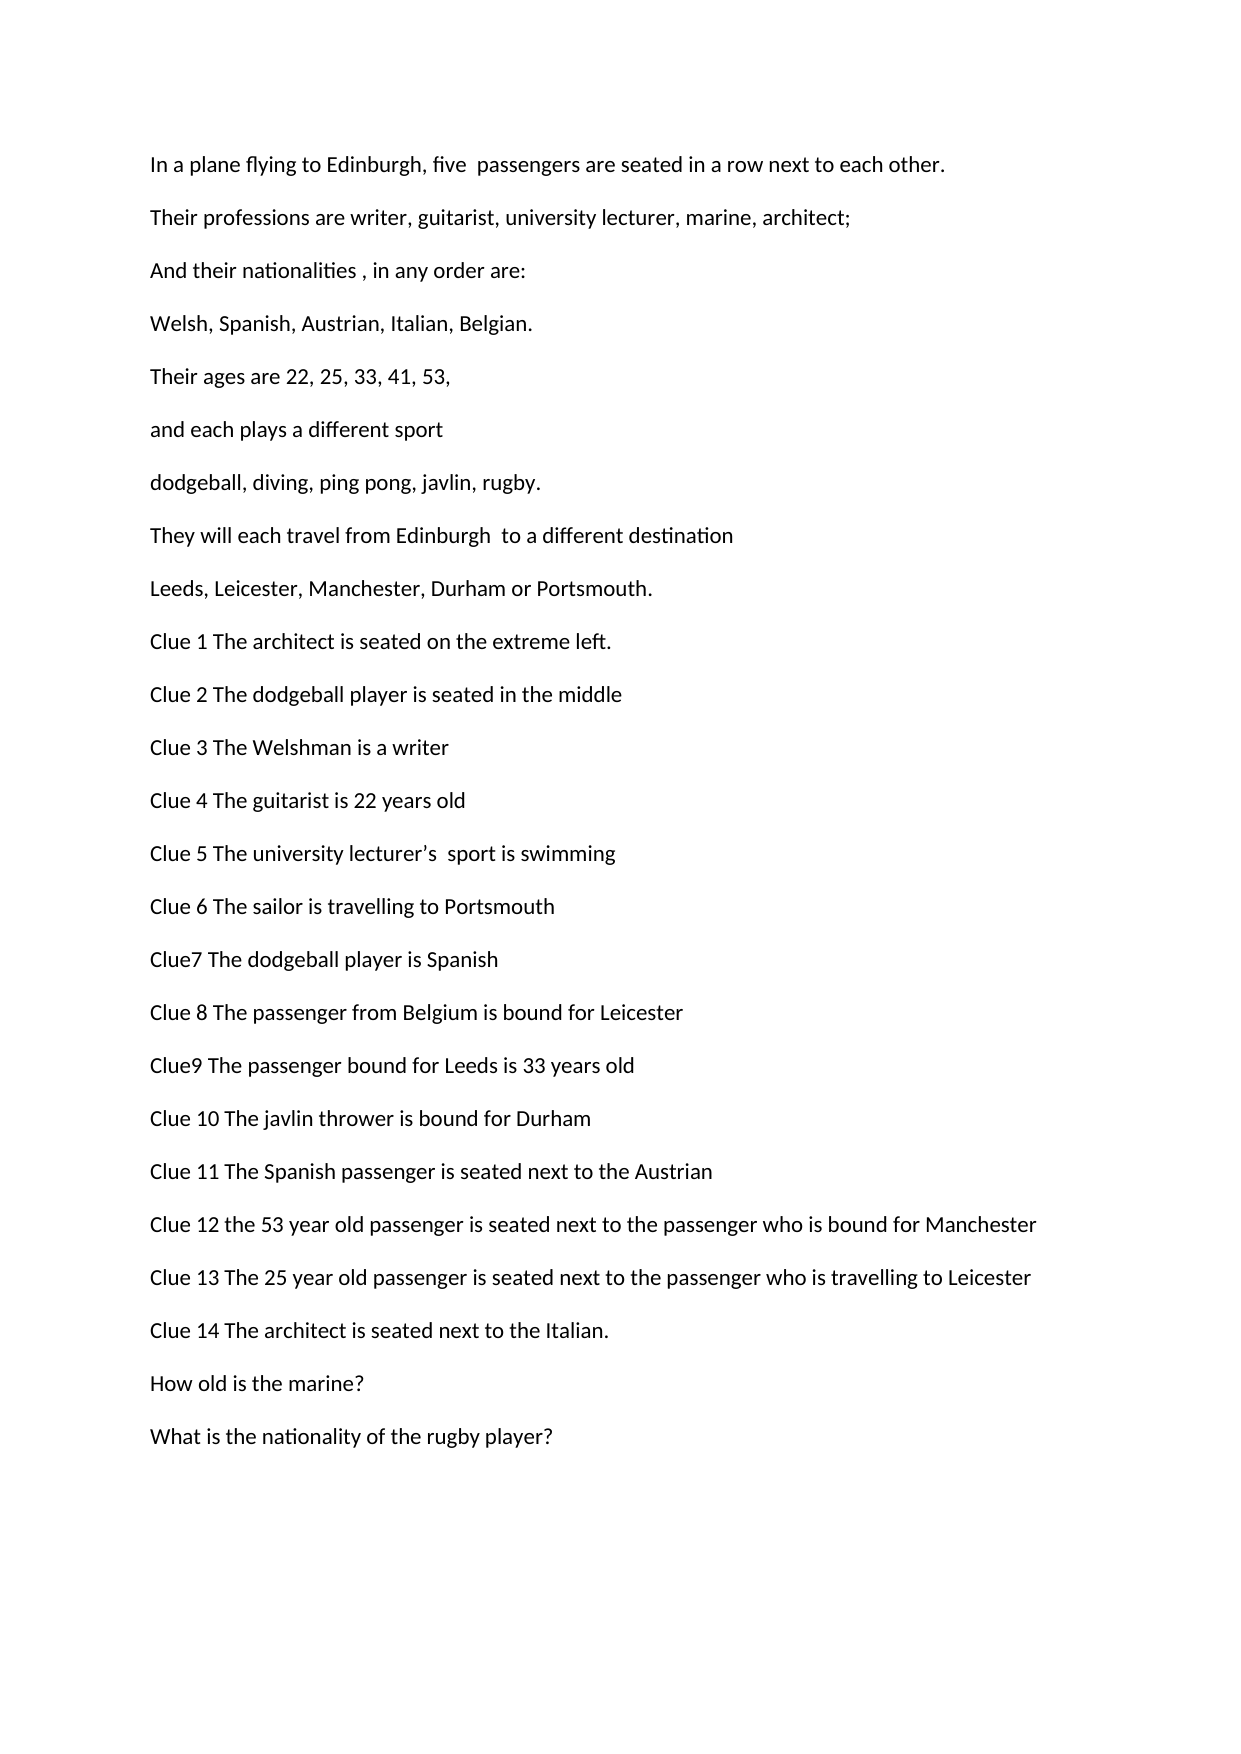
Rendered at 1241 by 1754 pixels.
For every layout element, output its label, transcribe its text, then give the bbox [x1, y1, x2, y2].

text Clue 2 The dodgeball player is seated in the middle [150, 680, 1090, 708]
text Clue 4 The guitarist is 22 years old [150, 786, 1090, 814]
text Clue7 The dodgeball player is Spanish [150, 945, 1090, 973]
text Clue 1 The architect is seated on the extreme left. [150, 627, 1090, 655]
text Their ages are 22, 25, 33, 41, 53, [150, 362, 1090, 390]
text They will each travel from Edinburgh to a different destination [150, 521, 1090, 549]
text dodgeball, diving, ping pong, javlin, rugby. [150, 468, 1090, 496]
text Clue 8 The passenger from Belgium is bound for Leicester [150, 998, 1090, 1026]
text Clue 13 The 25 year old passenger is seated next to the passenger who is travelling to Leicester [150, 1263, 1090, 1291]
text and each plays a different sport [150, 415, 1090, 443]
text Clue 14 The architect is seated next to the Italian. [150, 1316, 1090, 1344]
text Clue 10 The javlin thrower is bound for Durham [150, 1104, 1090, 1132]
text Clue 3 The Welshman is a writer [150, 733, 1090, 761]
text Clue 12 the 53 year old passenger is seated next to the passenger who is bound for Manchester [150, 1210, 1090, 1238]
text Welsh, Spanish, Austrian, Italian, Belgian. [150, 309, 1090, 337]
text Clue 11 The Spanish passenger is seated next to the Austrian [150, 1157, 1090, 1185]
text Their professions are writer, guitarist, university lecturer, marine, architect; [150, 203, 1090, 231]
text And their nationalities , in any order are: [150, 256, 1090, 284]
text In a plane flying to Edinburgh, five passengers are seated in a row next to each other. [150, 150, 1090, 178]
text Leeds, Leicester, Manchester, Durham or Portsmouth. [150, 574, 1090, 602]
text How old is the marine? [150, 1369, 1090, 1397]
text Clue 6 The sailor is travelling to Portsmouth [150, 892, 1090, 920]
text Clue9 The passenger bound for Leeds is 33 years old [150, 1051, 1090, 1079]
text What is the nationality of the rugby player? [150, 1422, 1090, 1451]
text Clue 5 The university lecturer’s sport is swimming [150, 839, 1090, 867]
